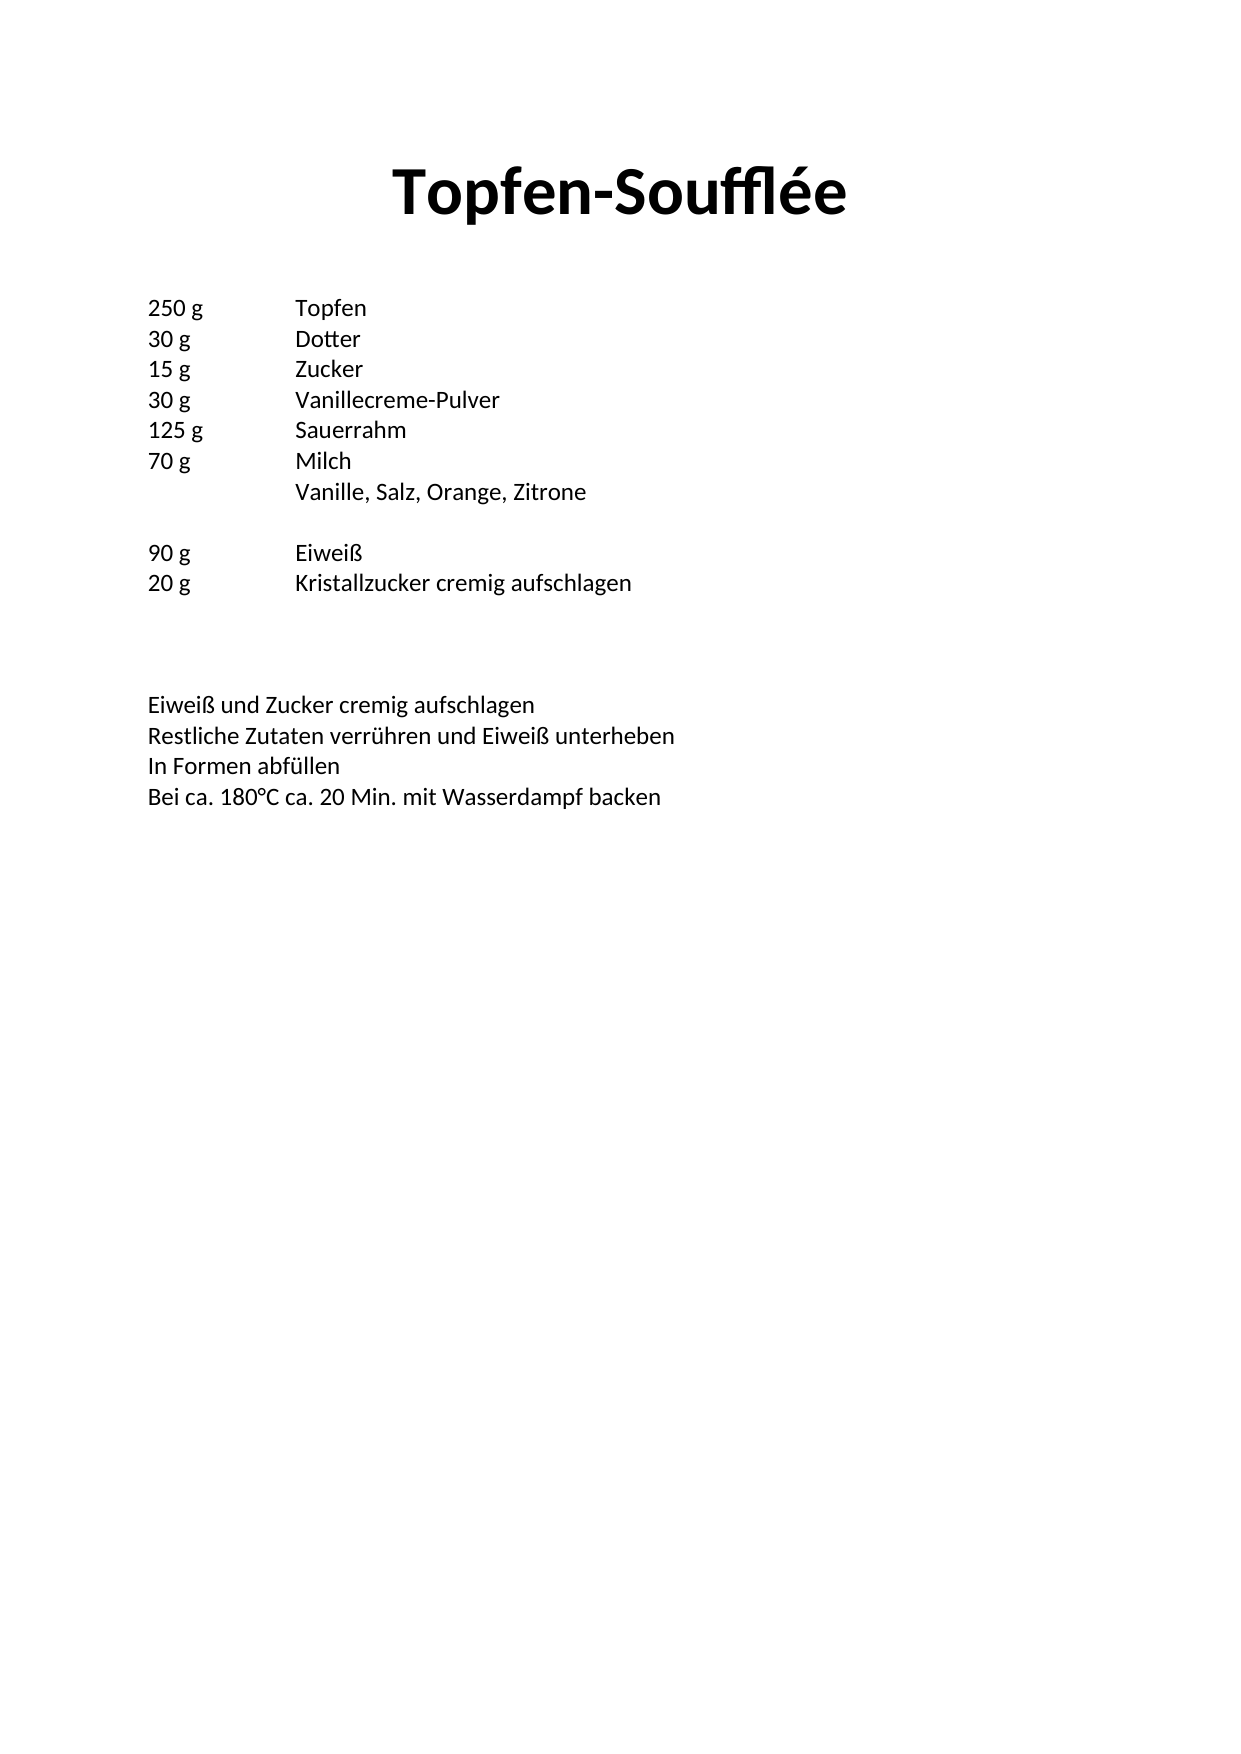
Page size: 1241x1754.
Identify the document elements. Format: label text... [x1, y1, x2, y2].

text 90 g Eiweiß [148, 537, 1093, 567]
text 30 g Vanillecreme-Pulver [148, 384, 1093, 415]
text Vanille, Salz, Orange, Zitrone [148, 476, 1093, 506]
text 70 g Milch [148, 445, 1093, 476]
text In Formen abfüllen [148, 750, 1093, 781]
text Restliche Zutaten verrühren und Eiweiß unterheben [148, 720, 1093, 750]
text 15 g Zucker [148, 354, 1093, 384]
text 250 g Topfen [148, 293, 1093, 323]
text Bei ca. 180°C ca. 20 Min. mit Wasserdampf backen [148, 781, 1093, 811]
text 125 g Sauerrahm [148, 415, 1093, 445]
text Eiweiß und Zucker cremig aufschlagen [148, 689, 1093, 720]
text Topfen-Soufflée [148, 148, 1093, 232]
text 20 g Kristallzucker cremig aufschlagen [148, 567, 1093, 598]
text 30 g Dotter [148, 323, 1093, 354]
